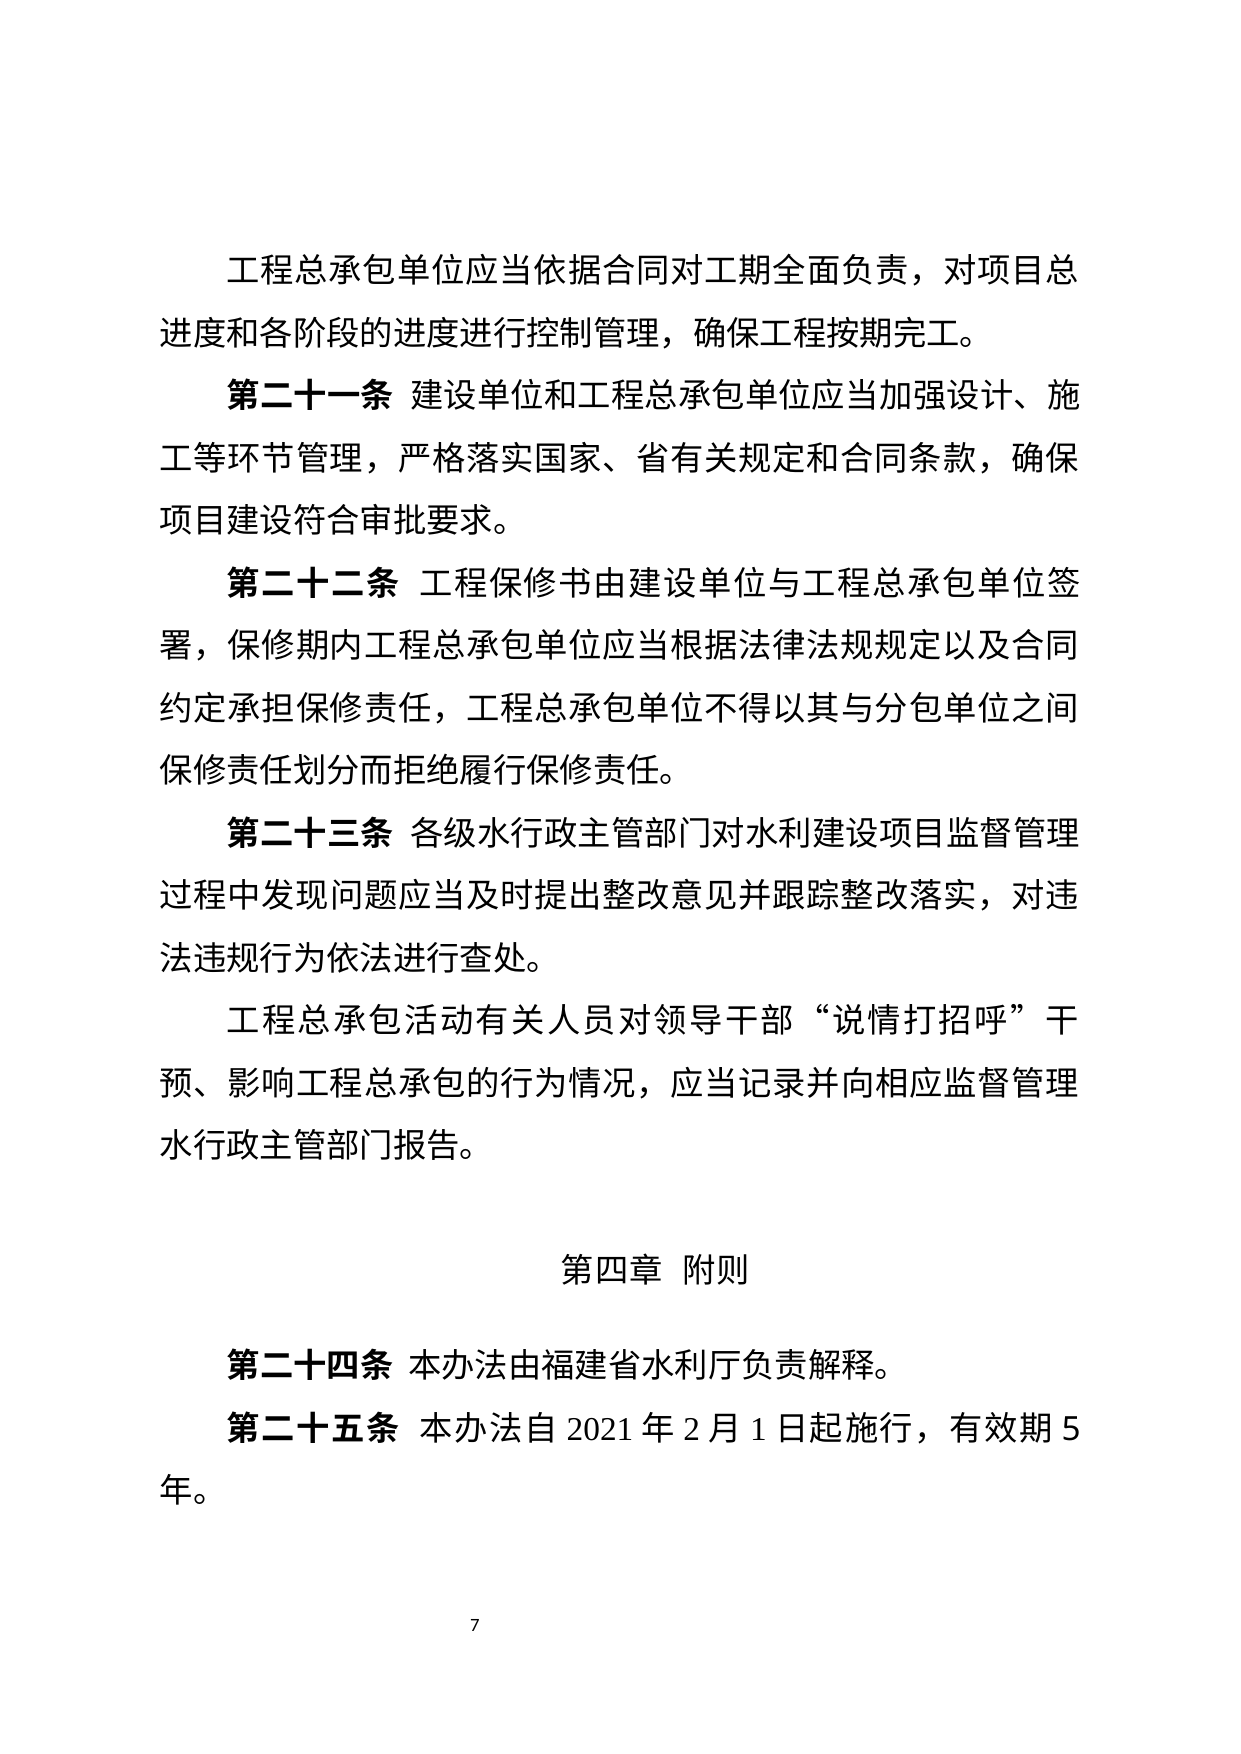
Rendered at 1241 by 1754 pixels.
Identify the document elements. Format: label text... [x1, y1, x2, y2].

text 工程总承包单位应当依据合同对工期全面负责，对项目总进度和各阶段的进度进行控制管理，确保工程按期完工。 [159, 233, 1081, 358]
text 工程总承包活动有关人员对领导干部“说情打招呼”干预、影响工程总承包的行为情况，应当记录并向相应监督管理水行政主管部门报告。 [159, 983, 1081, 1170]
text 第二十三条 各级水行政主管部门对水利建设项目监督管理过程中发现问题应当及时提出整改意见并跟踪整改落实，对违法违规行为依法进行查处。 [159, 795, 1081, 983]
text 第二十四条 本办法由福建省水利厅负责解释。 [159, 1328, 1081, 1390]
list 附则 [159, 1233, 1081, 1295]
text 第二十一条 建设单位和工程总承包单位应当加强设计、施工等环节管理，严格落实国家、省有关规定和合同条款，确保项目建设符合审批要求。 [159, 358, 1081, 545]
text 第二十五条 本办法自2021年2月1日起施行，有效期5年。 [159, 1390, 1081, 1515]
text 第二十二条 工程保修书由建设单位与工程总承包单位签署，保修期内工程总承包单位应当根据法律法规规定以及合同约定承担保修责任，工程总承包单位不得以其与分包单位之间保修责任划分而拒绝履行保修责任。 [159, 545, 1081, 795]
